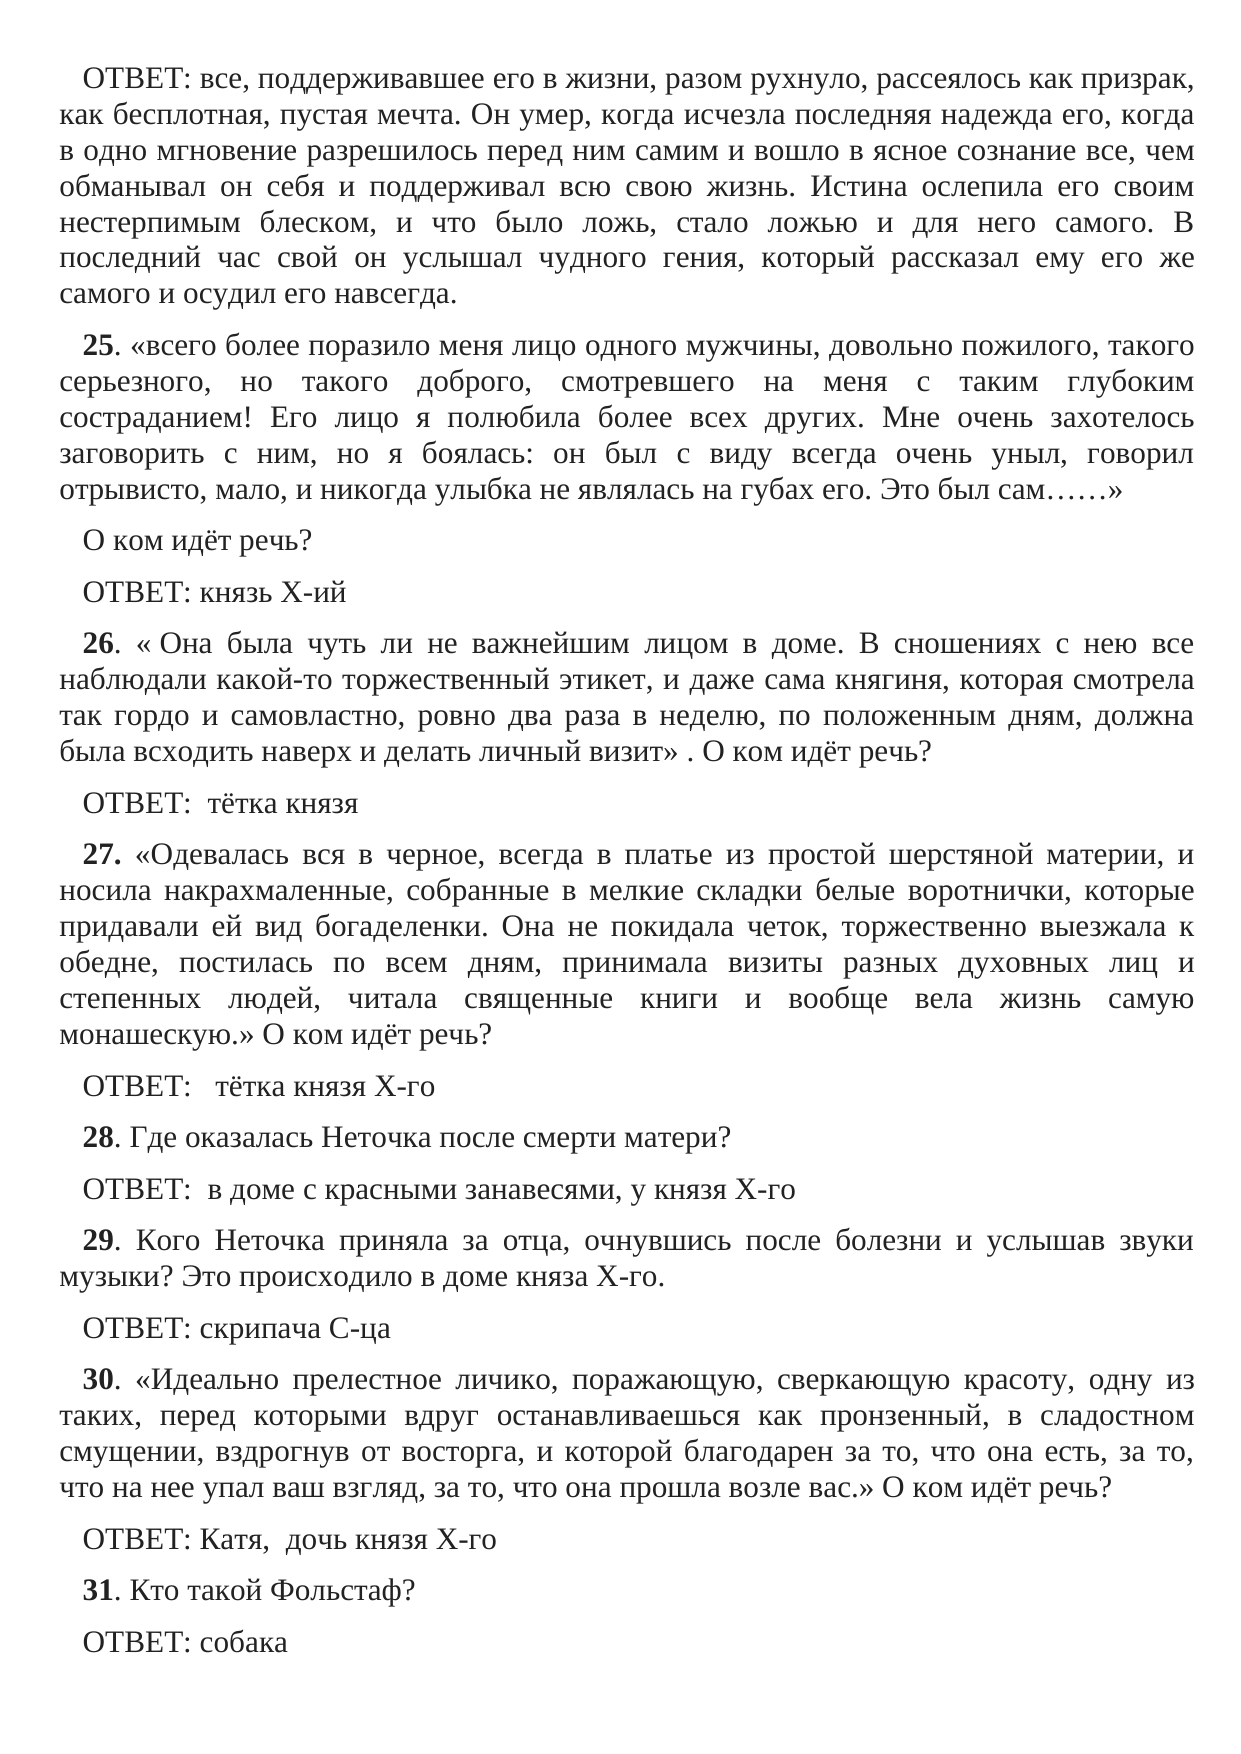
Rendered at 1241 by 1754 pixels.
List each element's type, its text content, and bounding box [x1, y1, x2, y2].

text ОТВЕТ: скрипача С-ца [59, 1309, 1196, 1345]
text О ком идёт речь? [59, 522, 1196, 557]
text ОТВЕТ: тётка князя Х-го [59, 1067, 1196, 1103]
text 25. «всего более поразило меня лицо одного мужчины, довольно пожилого, такого серьезного, но такого доброго, смотревшего на меня с таким глубоким состраданием! Его лицо я полюбила более всех других. Мне очень захотелось заговорить с ним, но я боялась: он был с виду всегда очень уныл, говорил отрывисто, мало, и никогда улыбка не являлась на губах его. Это был сам……» [59, 326, 1196, 506]
text ОТВЕТ: все, поддерживавшее его в жизни, разом рухнуло, рассеялось как призрак, как бесплотная, пустая мечта. Он умер, когда исчезла последняя надежда его, когда в одно мгновение разрешилось перед ним самим и вошло в ясное сознание все, чем обманывал он себя и поддерживал всю свою жизнь. Истина ослепила его своим нестерпимым блеском, и что было ложь, стало ложью и для него самого. В последний час свой он услышал чудного гения, который рассказал ему его же самого и осудил его навсегда. [59, 59, 1196, 311]
text 30. «Идеально прелестное личико, поражающую, сверкающую красоту, одну из таких, перед которыми вдруг останавливаешься как пронзенный, в сладостном смущении, вздрогнув от восторга, и которой благодарен за то, что она есть, за то, что на нее упал ваш взгляд, за то, что она прошла возле вас.» О ком идёт речь? [59, 1361, 1196, 1504]
text ОТВЕТ: в доме с красными занавесями, у князя Х-го [59, 1170, 1196, 1206]
text ОТВЕТ: собака [59, 1623, 1196, 1659]
text 31. Кто такой Фольстаф? [59, 1572, 1196, 1607]
text ОТВЕТ: князь Х-ий [59, 573, 1196, 609]
text 29. Кого Неточка приняла за отца, очнувшись после болезни и услышав звуки музыки? Это происходило в доме княза Х-го. [59, 1222, 1196, 1293]
text 28. Где оказалась Неточка после смерти матери? [59, 1118, 1196, 1154]
text 27. «Одевалась вся в черное, всегда в платье из простой шерстяной материи, и носила накрахмаленные, собранные в мелкие складки белые воротнички, которые придавали ей вид богаделенки. Она не покидала четок, торжественно выезжала к обедне, постилась по всем дням, принимала визиты разных духовных лиц и степенных людей, читала священные книги и вообще вела жизнь самую монашескую.» О ком идёт речь? [59, 836, 1196, 1051]
text ОТВЕТ: Катя, дочь князя Х-го [59, 1520, 1196, 1556]
text 26. « Она была чуть ли не важнейшим лицом в доме. В сношениях с нею все наблюдали какой-то торжественный этикет, и даже сама княгиня, которая смотрела так гордо и самовластно, ровно два раза в неделю, по положенным дням, должна была всходить наверх и делать личный визит» . О ком идёт речь? [59, 625, 1196, 768]
text ОТВЕТ: тётка князя [59, 784, 1196, 820]
